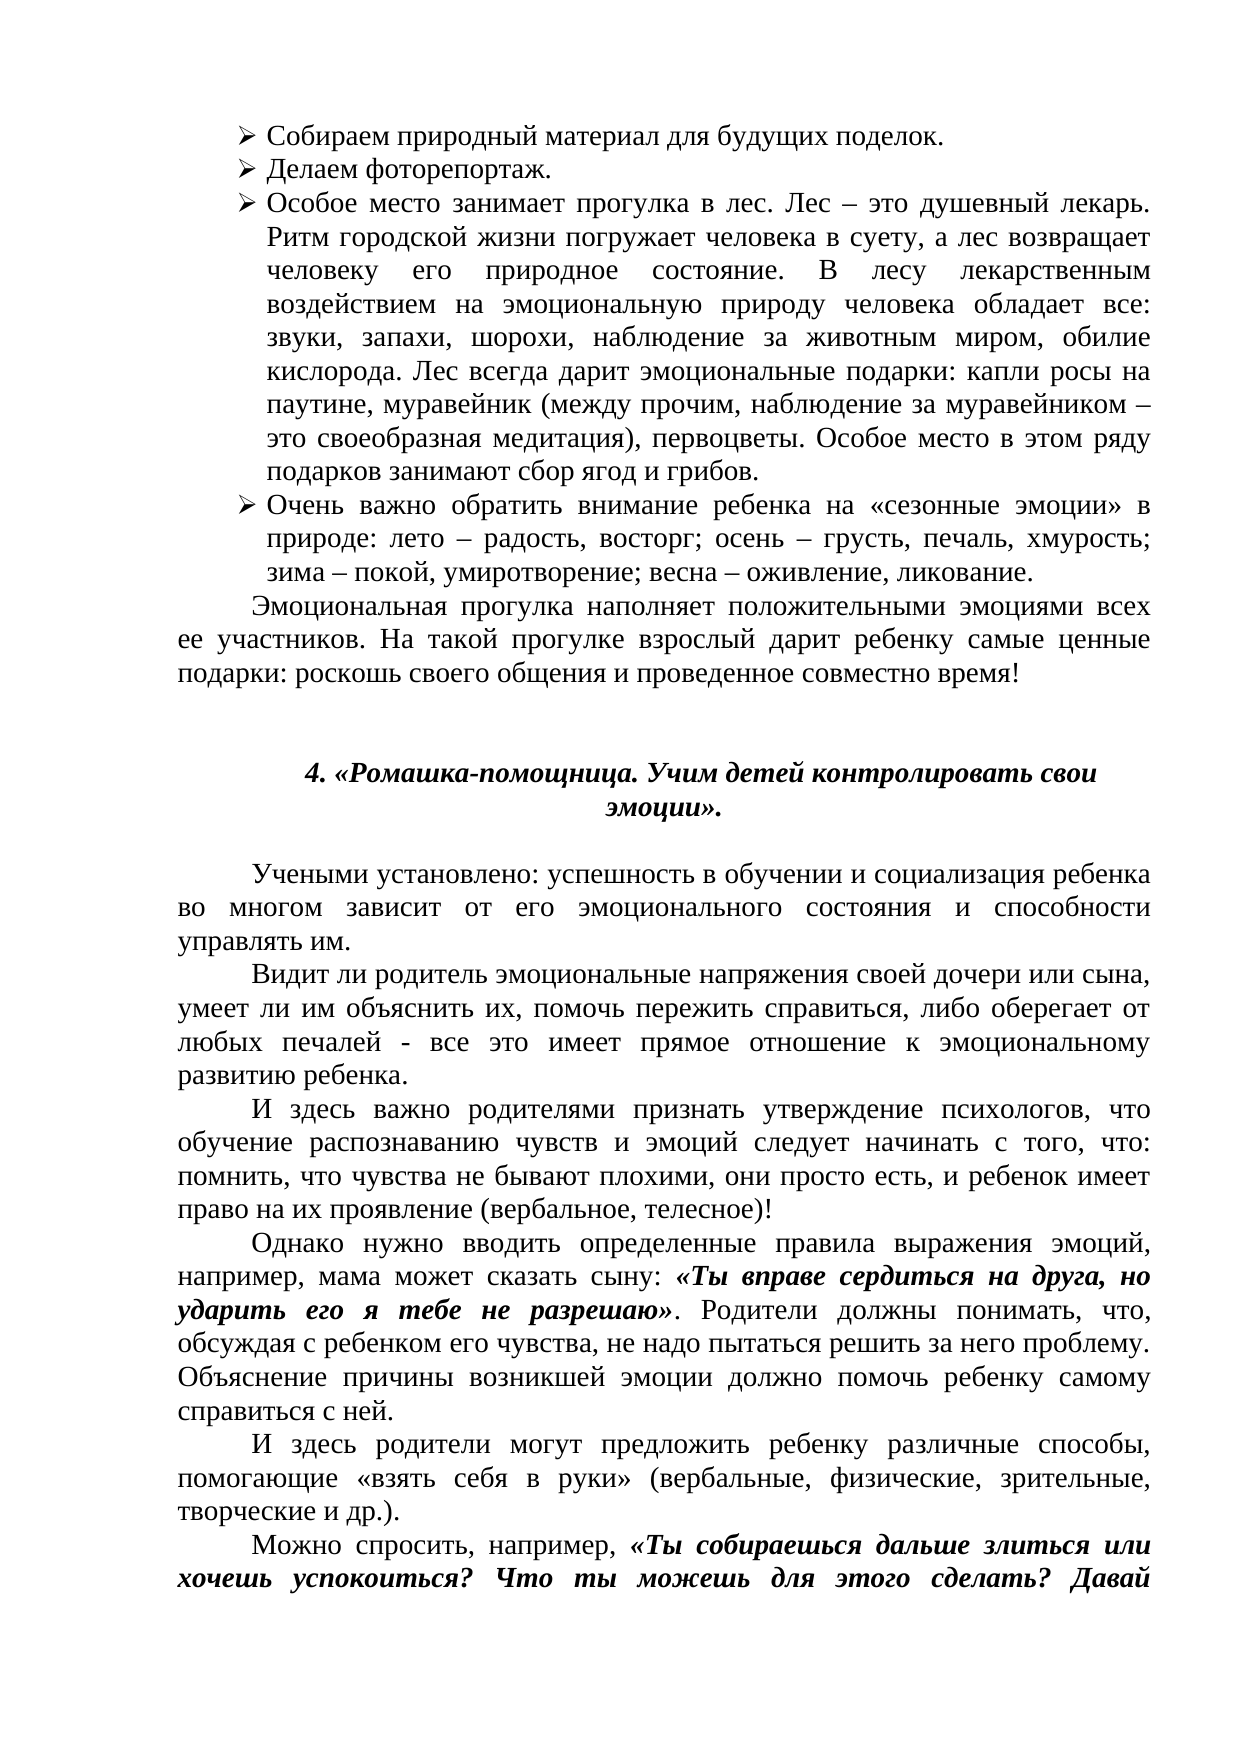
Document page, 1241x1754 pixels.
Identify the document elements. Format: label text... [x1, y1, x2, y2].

text Эмоциональная прогулка наполняет положительными эмоциями всех ее участников. На такой прогулке взрослый дарит ребенку самые ценные подарки: роскошь своего общения и проведенное совместно время! [177, 588, 1152, 688]
list Делаем фоторепортаж. [236, 152, 1152, 185]
text Учеными установлено: успешность в обучении и социализация ребенка во многом зависит от его эмоционального состояния и способности управлять им. [177, 856, 1152, 957]
text Однако нужно вводить определенные правила выражения эмоций, например, мама может сказать сыну: «Ты вправе сердиться на друга, но ударить его я тебе не разрешаю». Родители должны понимать, что, обсуждая с ребенком его чувства, не надо пытаться решить за него проблему. Объяснение причины возникшей эмоции должно помочь ребенку самому справиться с ней. [177, 1225, 1152, 1426]
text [177, 1527, 1152, 1594]
text 4. «Ромашка-помощница. Учим детей контролировать свои эмоции». [177, 755, 1152, 822]
text И здесь родители могут предложить ребенку различные способы, помогающие «взять себя в руки» (вербальные, физические, зрительные, творческие и др.). [177, 1426, 1152, 1527]
list Особое место занимает прогулка в лес. Лес – это душевный лекарь. Ритм городской жизни погружает человека в суету, а лес возвращает человеку его природное состояние. В лесу лекарственным воздействием на эмоциональную природу человека обладает все: звуки, запахи, шорохи, наблюдение за животным миром, обилие кислорода. Лес всегда дарит эмоциональные подарки: капли росы на паутине, муравейник (между прочим, наблюдение за муравейником – это своеобразная медитация), первоцветы. Особое место в этом ряду подарков занимают сбор ягод и грибов. [236, 185, 1152, 487]
list Собираем природный материал для будущих поделок. [236, 118, 1152, 152]
text Видит ли родитель эмоциональные напряжения своей дочери или сына, умеет ли им объяснить их, помочь пережить справиться, либо оберегает от любых печалей - все это имеет прямое отношение к эмоциональному развитию ребенка. [177, 957, 1152, 1091]
list Очень важно обратить внимание ребенка на «сезонные эмоции» в природе: лето – радость, восторг; осень – грусть, печаль, хмурость; зима – покой, умиротворение; весна – оживление, ликование. [236, 487, 1152, 588]
text И здесь важно родителями признать утверждение психологов, что обучение распознаванию чувств и эмоций следует начинать с того, что: помнить, что чувства не бывают плохими, они просто есть, и ребенок имеет право на их проявление (вербальное, телесное)! [177, 1091, 1152, 1225]
